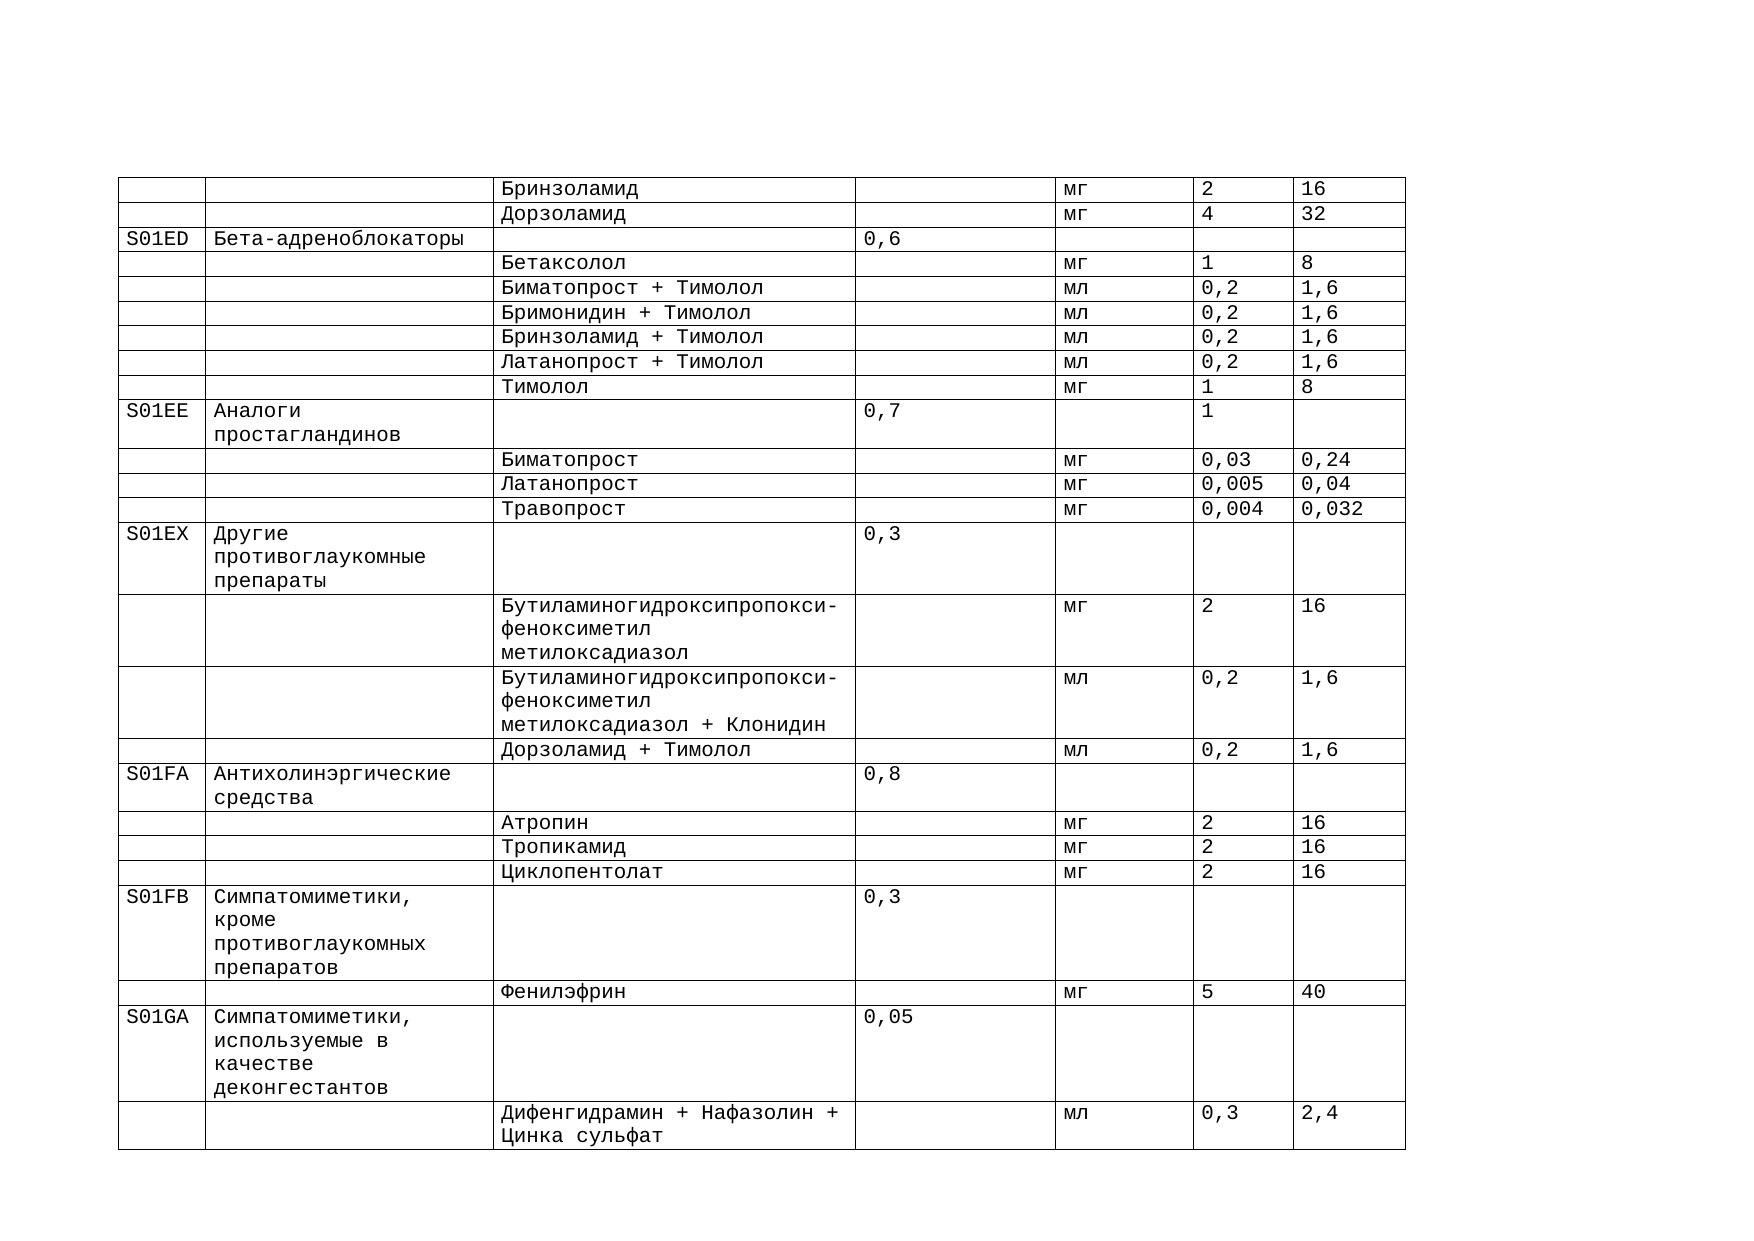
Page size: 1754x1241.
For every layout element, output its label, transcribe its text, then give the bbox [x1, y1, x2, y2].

table_cell [494, 886, 855, 980]
table_cell [119, 203, 205, 227]
table_cell 32 [1294, 203, 1405, 227]
table_cell [119, 498, 205, 522]
table_cell [1194, 523, 1293, 594]
table_cell мг [1056, 836, 1193, 860]
table_cell 0,004 [1194, 498, 1293, 522]
table_cell 16 [1294, 812, 1405, 835]
table_cell [1194, 228, 1293, 251]
table_cell мл [1056, 302, 1193, 325]
table_cell [494, 228, 855, 251]
table_cell Бринзоламид [494, 178, 855, 202]
table_cell [856, 178, 1055, 202]
table_cell Биматопрост + Тимолол [494, 277, 855, 301]
table_cell 0,2 [1194, 326, 1293, 350]
table_cell [856, 1102, 1055, 1149]
table_cell Бета-адреноблокаторы [206, 228, 493, 251]
table_cell [1056, 764, 1193, 811]
table_cell [119, 326, 205, 350]
table_cell Бетаксолол [494, 252, 855, 276]
table_cell [856, 252, 1055, 276]
table_cell 0,24 [1294, 449, 1405, 472]
table_cell [856, 474, 1055, 497]
table_cell S01FB [119, 886, 205, 980]
table_cell 0,7 [856, 400, 1055, 448]
table_cell 1 [1194, 376, 1293, 399]
table_cell 0,005 [1194, 474, 1293, 497]
table_cell Антихолинэргические средства [206, 764, 493, 811]
table_cell [856, 351, 1055, 375]
table_cell [856, 277, 1055, 301]
table_cell [206, 351, 493, 375]
table_cell [206, 981, 493, 1005]
table_cell [856, 326, 1055, 350]
table_cell [206, 836, 493, 860]
table_cell 2 [1194, 595, 1293, 666]
table_cell Симпатомиметики, кроме противоглаукомных препаратов [206, 886, 493, 980]
table_cell [119, 252, 205, 276]
table_cell Дифенгидрамин + Нафазолин + Цинка сульфат [494, 1102, 855, 1149]
table_cell S01EE [119, 400, 205, 448]
table_cell 0,6 [856, 228, 1055, 251]
table_cell 2 [1194, 178, 1293, 202]
table_cell [1294, 400, 1405, 448]
table_cell 8 [1294, 376, 1405, 399]
table_cell 5 [1194, 981, 1293, 1005]
table_cell [856, 595, 1055, 666]
table_cell 16 [1294, 836, 1405, 860]
table_cell мг [1056, 981, 1193, 1005]
table_cell мг [1056, 376, 1193, 399]
table_cell 0,032 [1294, 498, 1405, 522]
table_cell мл [1056, 351, 1193, 375]
table_cell [856, 449, 1055, 472]
table_cell [119, 1102, 205, 1149]
table_cell [206, 449, 493, 472]
table_cell мл [1056, 277, 1193, 301]
table_cell 16 [1294, 861, 1405, 885]
table_cell 0,2 [1194, 351, 1293, 375]
table_cell [1294, 228, 1405, 251]
table_cell 16 [1294, 595, 1405, 666]
table_cell 0,03 [1194, 449, 1293, 472]
table_cell мл [1056, 739, 1193, 762]
table_cell Циклопентолат [494, 861, 855, 885]
table_cell Бутиламиногидроксипропокси- феноксиметил метилоксадиазол [494, 595, 855, 666]
table_cell Латанопрост [494, 474, 855, 497]
table_cell [1056, 400, 1193, 448]
table_cell [119, 981, 205, 1005]
table_cell 1,6 [1294, 667, 1405, 738]
table_cell Фенилэфрин [494, 981, 855, 1005]
table_cell [206, 474, 493, 497]
table_cell [1294, 886, 1405, 980]
table_cell [206, 595, 493, 666]
table_cell мг [1056, 812, 1193, 835]
table_cell [856, 739, 1055, 762]
table_cell 1,6 [1294, 739, 1405, 762]
table_cell [1294, 523, 1405, 594]
table_cell [856, 203, 1055, 227]
table_cell 1 [1194, 400, 1293, 448]
table_cell мг [1056, 498, 1193, 522]
table_cell S01GA [119, 1006, 205, 1101]
table_cell [119, 667, 205, 738]
table_cell [856, 302, 1055, 325]
table_cell мг [1056, 203, 1193, 227]
table_cell [119, 302, 205, 325]
table_cell мг [1056, 861, 1193, 885]
table_cell [119, 739, 205, 762]
table_cell [494, 400, 855, 448]
table_cell [206, 203, 493, 227]
table_cell [1056, 523, 1193, 594]
table_cell [119, 449, 205, 472]
table_cell Бутиламиногидроксипропокси- феноксиметил метилоксадиазол + Клонидин [494, 667, 855, 738]
table_cell 1,6 [1294, 351, 1405, 375]
table_cell мг [1056, 474, 1193, 497]
table_cell S01FA [119, 764, 205, 811]
table_cell мг [1056, 252, 1193, 276]
table_cell 1,6 [1294, 326, 1405, 350]
table_cell [494, 1006, 855, 1101]
table_cell мг [1056, 449, 1193, 472]
table_cell [206, 277, 493, 301]
table_cell 2 [1194, 812, 1293, 835]
table_cell [856, 836, 1055, 860]
table_cell мл [1056, 1102, 1193, 1149]
table_cell [494, 764, 855, 811]
table_cell [119, 836, 205, 860]
table_cell Латанопрост + Тимолол [494, 351, 855, 375]
table_cell Травопрост [494, 498, 855, 522]
table_cell 1 [1194, 252, 1293, 276]
table_cell [119, 178, 205, 202]
table_cell Другие противоглаукомные препараты [206, 523, 493, 594]
table_cell [206, 1102, 493, 1149]
table_cell 8 [1294, 252, 1405, 276]
table_cell [206, 667, 493, 738]
table_cell [119, 351, 205, 375]
table_cell [206, 252, 493, 276]
table_cell [856, 667, 1055, 738]
table_cell 1,6 [1294, 277, 1405, 301]
table_cell [206, 739, 493, 762]
table_cell 0,2 [1194, 739, 1293, 762]
table_cell [206, 302, 493, 325]
table_cell 40 [1294, 981, 1405, 1005]
table_cell 1,6 [1294, 302, 1405, 325]
table_cell Бринзоламид + Тимолол [494, 326, 855, 350]
table_cell S01EX [119, 523, 205, 594]
table_cell 4 [1194, 203, 1293, 227]
table_cell Бримонидин + Тимолол [494, 302, 855, 325]
table_cell [856, 861, 1055, 885]
table_cell 0,3 [1194, 1102, 1293, 1149]
table_cell 0,3 [856, 886, 1055, 980]
table_cell [1294, 764, 1405, 811]
table_cell Дорзоламид + Тимолол [494, 739, 855, 762]
table_cell [1056, 228, 1193, 251]
table_cell S01ED [119, 228, 205, 251]
table_cell [206, 498, 493, 522]
table_cell 0,05 [856, 1006, 1055, 1101]
table_cell 0,04 [1294, 474, 1405, 497]
table_cell [1194, 886, 1293, 980]
table_cell Биматопрост [494, 449, 855, 472]
table_cell 0,8 [856, 764, 1055, 811]
table_cell [206, 178, 493, 202]
table_cell [494, 523, 855, 594]
table_cell Тимолол [494, 376, 855, 399]
table_cell [1294, 1006, 1405, 1101]
table_cell Дорзоламид [494, 203, 855, 227]
table_cell [856, 981, 1055, 1005]
table_cell 2 [1194, 836, 1293, 860]
table_cell 2 [1194, 861, 1293, 885]
table_cell 0,2 [1194, 302, 1293, 325]
table_cell 16 [1294, 178, 1405, 202]
table_cell мл [1056, 326, 1193, 350]
table_cell 0,3 [856, 523, 1055, 594]
table_cell [119, 861, 205, 885]
table_cell мг [1056, 178, 1193, 202]
table_cell [206, 326, 493, 350]
table_cell 0,2 [1194, 667, 1293, 738]
table_cell [119, 376, 205, 399]
table_cell [856, 376, 1055, 399]
table_cell Аналоги простагландинов [206, 400, 493, 448]
table_cell [1194, 764, 1293, 811]
table_cell мг [1056, 595, 1193, 666]
table_cell [206, 376, 493, 399]
table_cell Атропин [494, 812, 855, 835]
table_cell [206, 861, 493, 885]
table_cell 0,2 [1194, 277, 1293, 301]
table_cell [119, 277, 205, 301]
table_cell [1194, 1006, 1293, 1101]
table_cell Симпатомиметики, используемые в качестве деконгестантов [206, 1006, 493, 1101]
table_cell [856, 498, 1055, 522]
table_cell [119, 474, 205, 497]
table_cell [1056, 886, 1193, 980]
table_cell [856, 812, 1055, 835]
table_cell 2,4 [1294, 1102, 1405, 1149]
table_cell [119, 595, 205, 666]
table_cell Тропикамид [494, 836, 855, 860]
table_cell [119, 812, 205, 835]
table_cell [1056, 1006, 1193, 1101]
table_cell [206, 812, 493, 835]
table_cell мл [1056, 667, 1193, 738]
